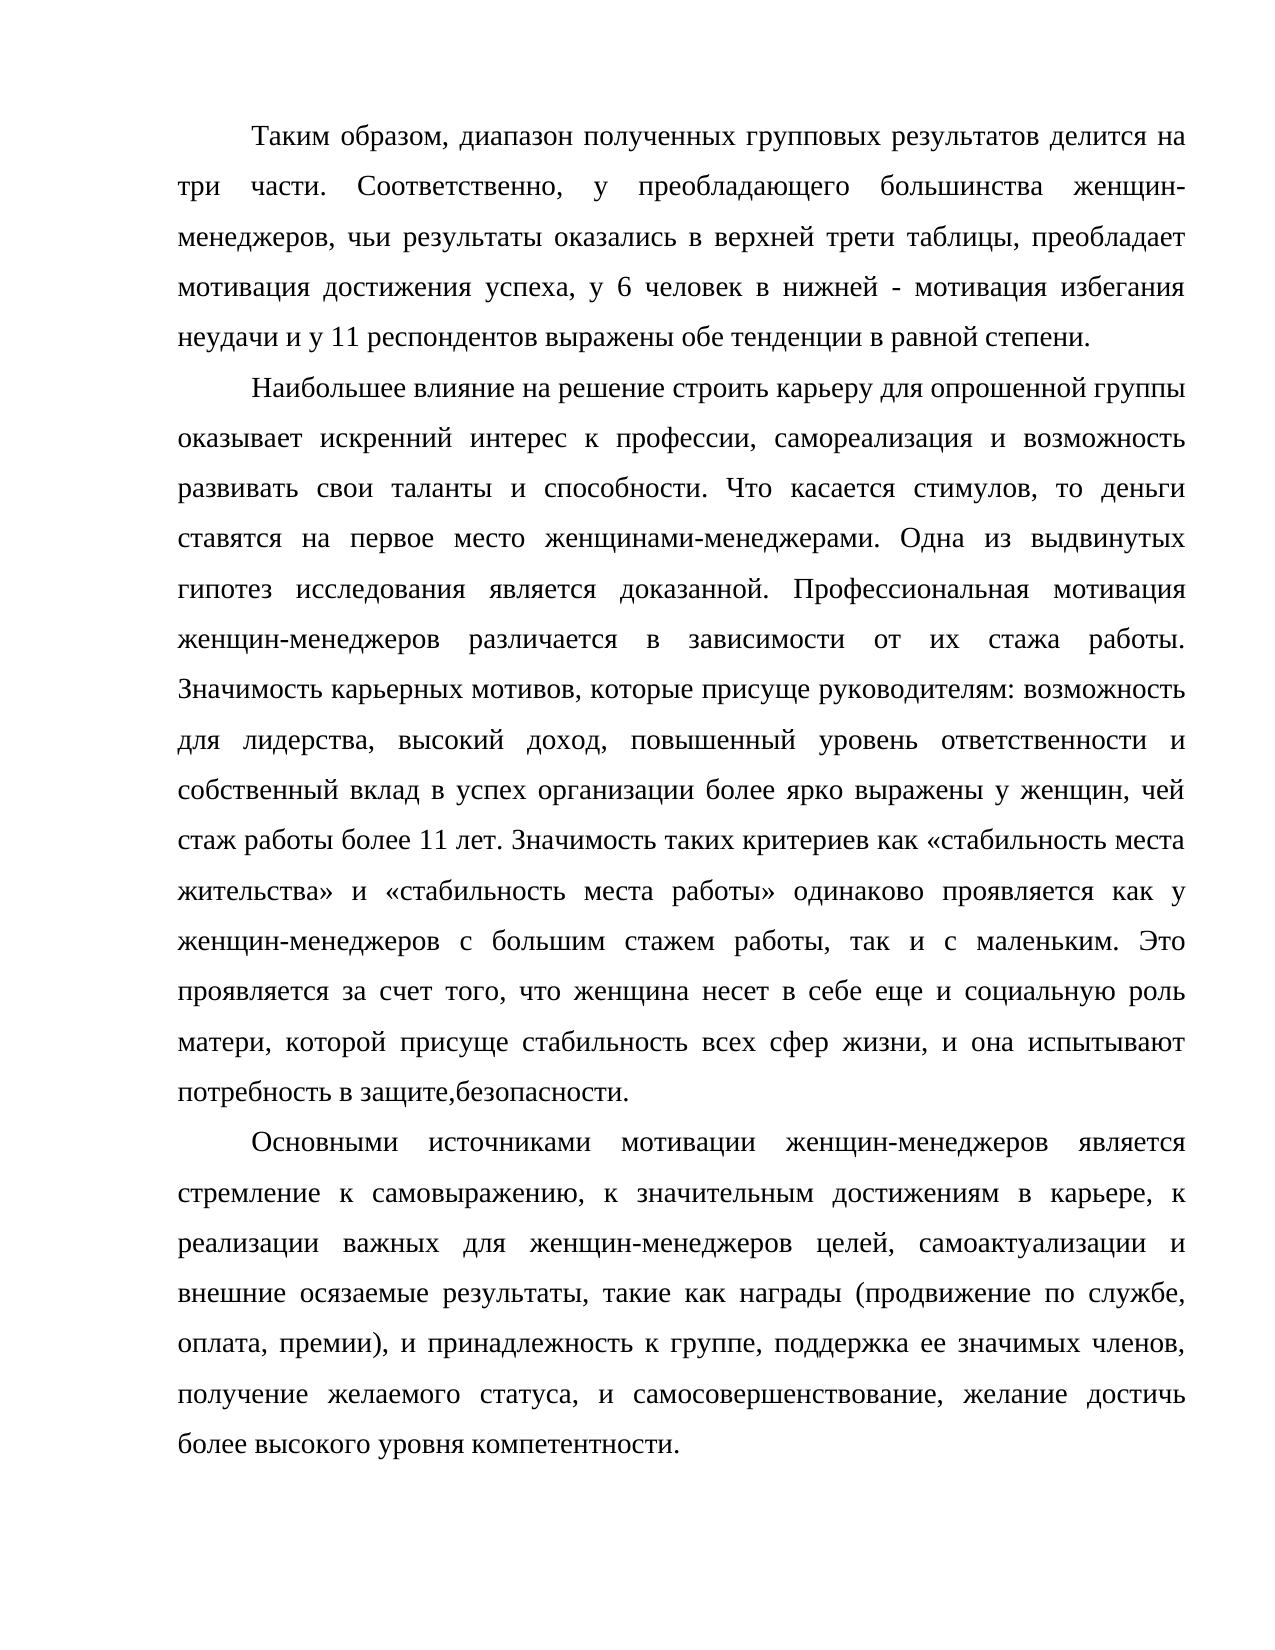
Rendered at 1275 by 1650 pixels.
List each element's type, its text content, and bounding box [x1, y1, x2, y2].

text Основными источниками мотивации женщин-менеджеров является стремление к самовыражению, к значительным достижениям в карьере, к реализации важных для женщин-менеджеров целей, самоактуализации и внешние осязаемые результаты, такие как награды (продвижение по службе, оплата, премии), и принадлежность к группе, поддержка ее значимых членов, получение желаемого статуса, и самосовершенствование, желание достичь более высокого уровня компетентности. [177, 1124, 1186, 1460]
text Наибольшее влияние на решение строить карьеру для опрошенной группы оказывает искренний интерес к профессии, самореализация и возможность развивать свои таланты и способности. Что касается стимулов, то деньги ставятся на первое место женщинами-менеджерами. Одна из выдвинутых гипотез исследования является доказанной. Профессиональная мотивация женщин-менеджеров различается в зависимости от их стажа работы. Значимость карьерных мотивов, которые присуще руководителям: возможность для лидерства, высокий доход, повышенный уровень ответственности и собственный вклад в успех организации более ярко выражены у женщин, чей стаж работы более 11 лет. Значимость таких критериев как «стабильность места жительства» и «стабильность места работы» одинаково проявляется как у женщин-менеджеров с большим стажем работы, так и с маленьким. Это проявляется за счет того, что женщина несет в себе еще и социальную роль матери, которой присуще стабильность всех сфер жизни, и она испытывают потребность в защите,безопасности. [177, 370, 1186, 1108]
text Таким образом, диапазон полученных групповых результатов делится на три части. Соответственно, у преобладающего большинства женщин- менеджеров, чьи результаты оказались в верхней трети таблицы, преобладает мотивация достижения успеха, у 6 человек в нижней - мотивация избегания неудачи и у 11 респондентов выражены обе тенденции в равной степени. [177, 118, 1186, 353]
